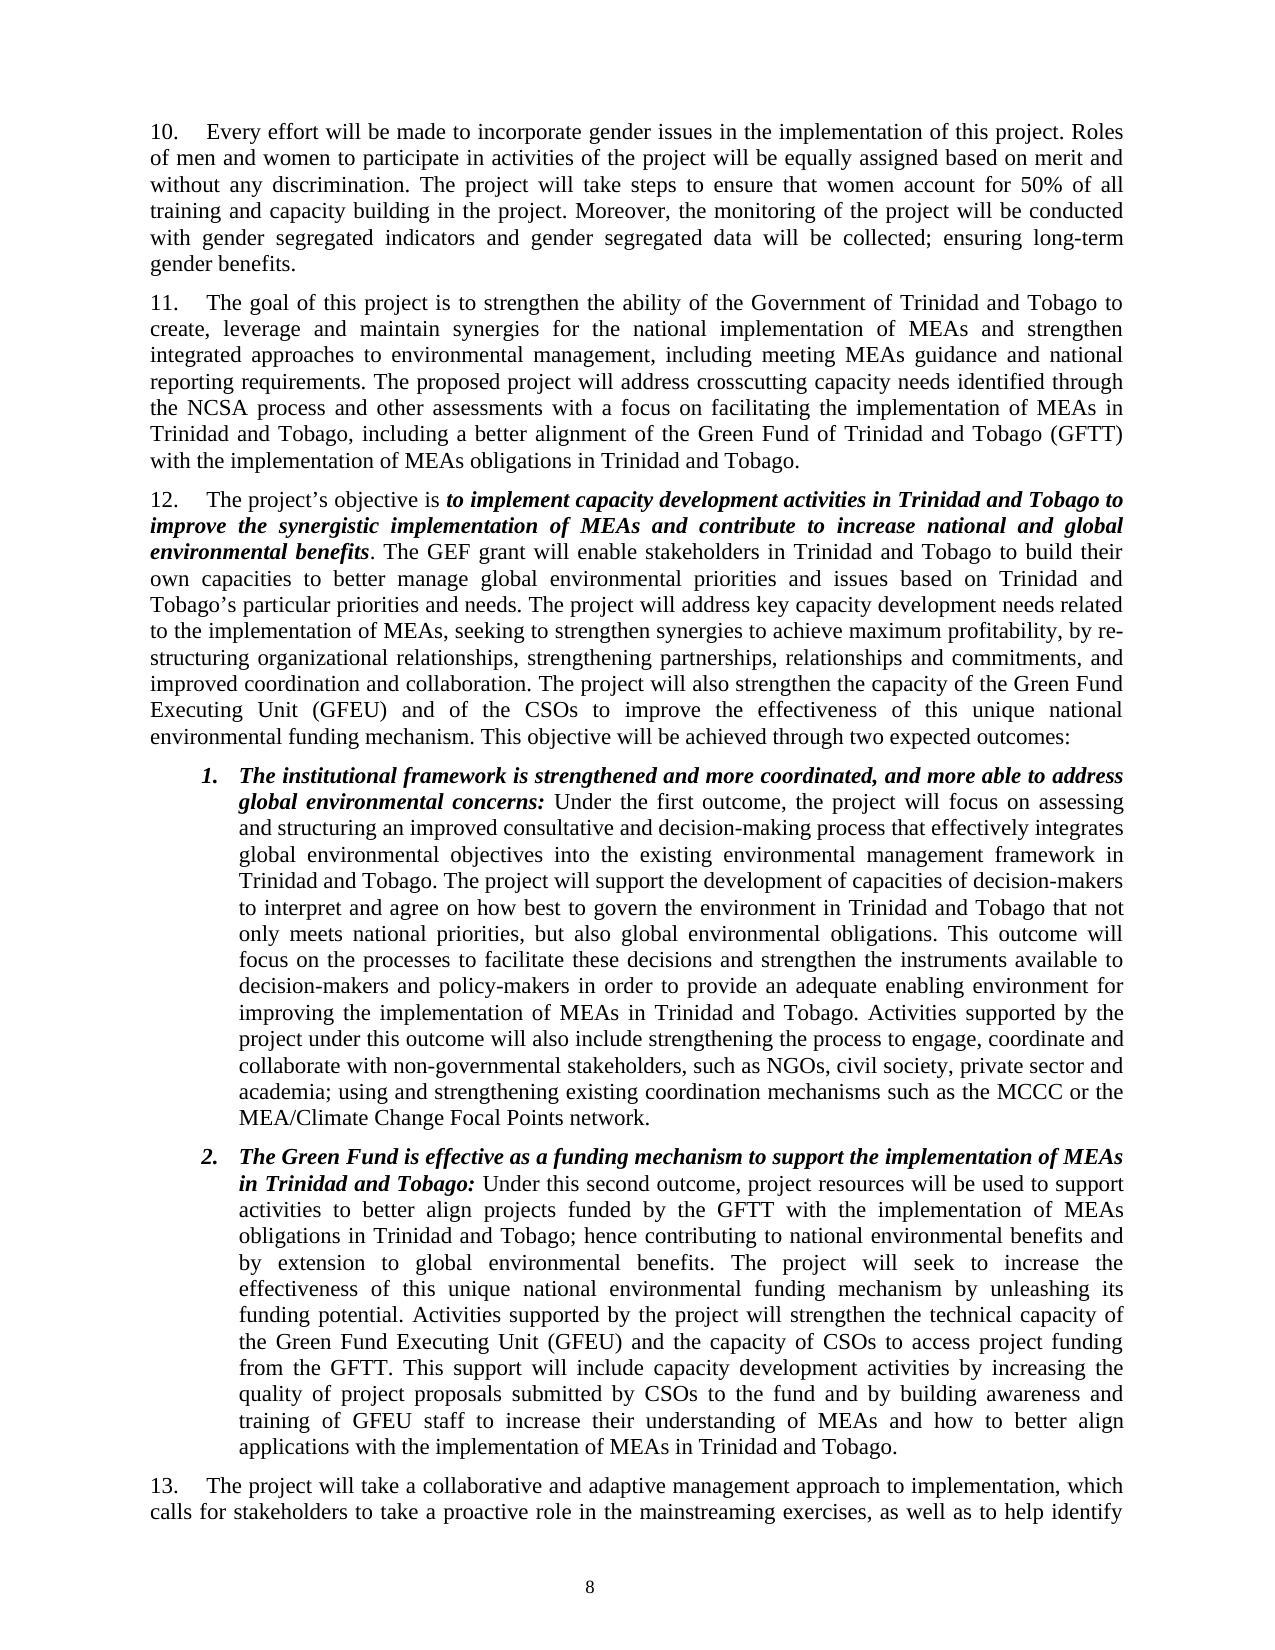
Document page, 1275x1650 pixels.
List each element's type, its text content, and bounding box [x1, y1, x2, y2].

list The institutional framework is strengthened and more coordinated, and more able to address global environmental concerns: Under the first outcome, the project will focus on assessing and structuring an improved consultative and decision-making process that effectively integrates global environmental objectives into the existing environmental management framework in Trinidad and Tobago. The project will support the development of capacities of decision-makers to interpret and agree on how best to govern the environment in Trinidad and Tobago that not only meets national priorities, but also global environmental obligations. This outcome will focus on the processes to facilitate these decisions and strengthen the instruments available to decision-makers and policy-makers in order to provide an adequate enabling environment for improving the implementation of MEAs in Trinidad and Tobago. Activities supported by the project under this outcome will also include strengthening the process to engage, coordinate and collaborate with non-governmental stakeholders, such as NGOs, civil society, private sector and academia; using and strengthening existing coordination mechanisms such as the MCCC or the MEA/Climate Change Focal Points network. [201, 762, 1125, 1131]
list The project’s objective is to implement capacity development activities in Trinidad and Tobago to improve the synergistic implementation of MEAs and contribute to increase national and global environmental benefits. The GEF grant will enable stakeholders in Trinidad and Tobago to build their own capacities to better manage global environmental priorities and issues based on Trinidad and Tobago’s particular priorities and needs. The project will address key capacity development needs related to the implementation of MEAs, seeking to strengthen synergies to achieve maximum profitability, by re-structuring organizational relationships, strengthening partnerships, relationships and commitments, and improved coordination and collaboration. The project will also strengthen the capacity of the Green Fund Executing Unit (GFEU) and of the CSOs to improve the effectiveness of this unique national environmental funding mechanism. This objective will be achieved through two expected outcomes: [150, 486, 1125, 749]
list Every effort will be made to incorporate gender issues in the implementation of this project. Roles of men and women to participate in activities of the project will be equally assigned based on merit and without any discrimination. The project will take steps to ensure that women account for 50% of all training and capacity building in the project. Moreover, the monitoring of the project will be conducted with gender segregated indicators and gender segregated data will be collected; ensuring long-term gender benefits. [150, 118, 1125, 276]
list The goal of this project is to strengthen the ability of the Government of Trinidad and Tobago to create, leverage and maintain synergies for the national implementation of MEAs and strengthen integrated approaches to environmental management, including meeting MEAs guidance and national reporting requirements. The proposed project will address crosscutting capacity needs identified through the NCSA process and other assessments with a focus on facilitating the implementation of MEAs in Trinidad and Tobago, including a better alignment of the Green Fund of Trinidad and Tobago (GFTT) with the implementation of MEAs obligations in Trinidad and Tobago. [150, 289, 1125, 473]
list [150, 1472, 1125, 1525]
list The Green Fund is effective as a funding mechanism to support the implementation of MEAs in Trinidad and Tobago: Under this second outcome, project resources will be used to support activities to better align projects funded by the GFTT with the implementation of MEAs obligations in Trinidad and Tobago; hence contributing to national environmental benefits and by extension to global environmental benefits. The project will seek to increase the effectiveness of this unique national environmental funding mechanism by unleashing its funding potential. Activities supported by the project will strengthen the technical capacity of the Green Fund Executing Unit (GFEU) and the capacity of CSOs to access project funding from the GFTT. This support will include capacity development activities by increasing the quality of project proposals submitted by CSOs to the fund and by building awareness and training of GFEU staff to increase their understanding of MEAs and how to better align applications with the implementation of MEAs in Trinidad and Tobago. [201, 1143, 1125, 1459]
